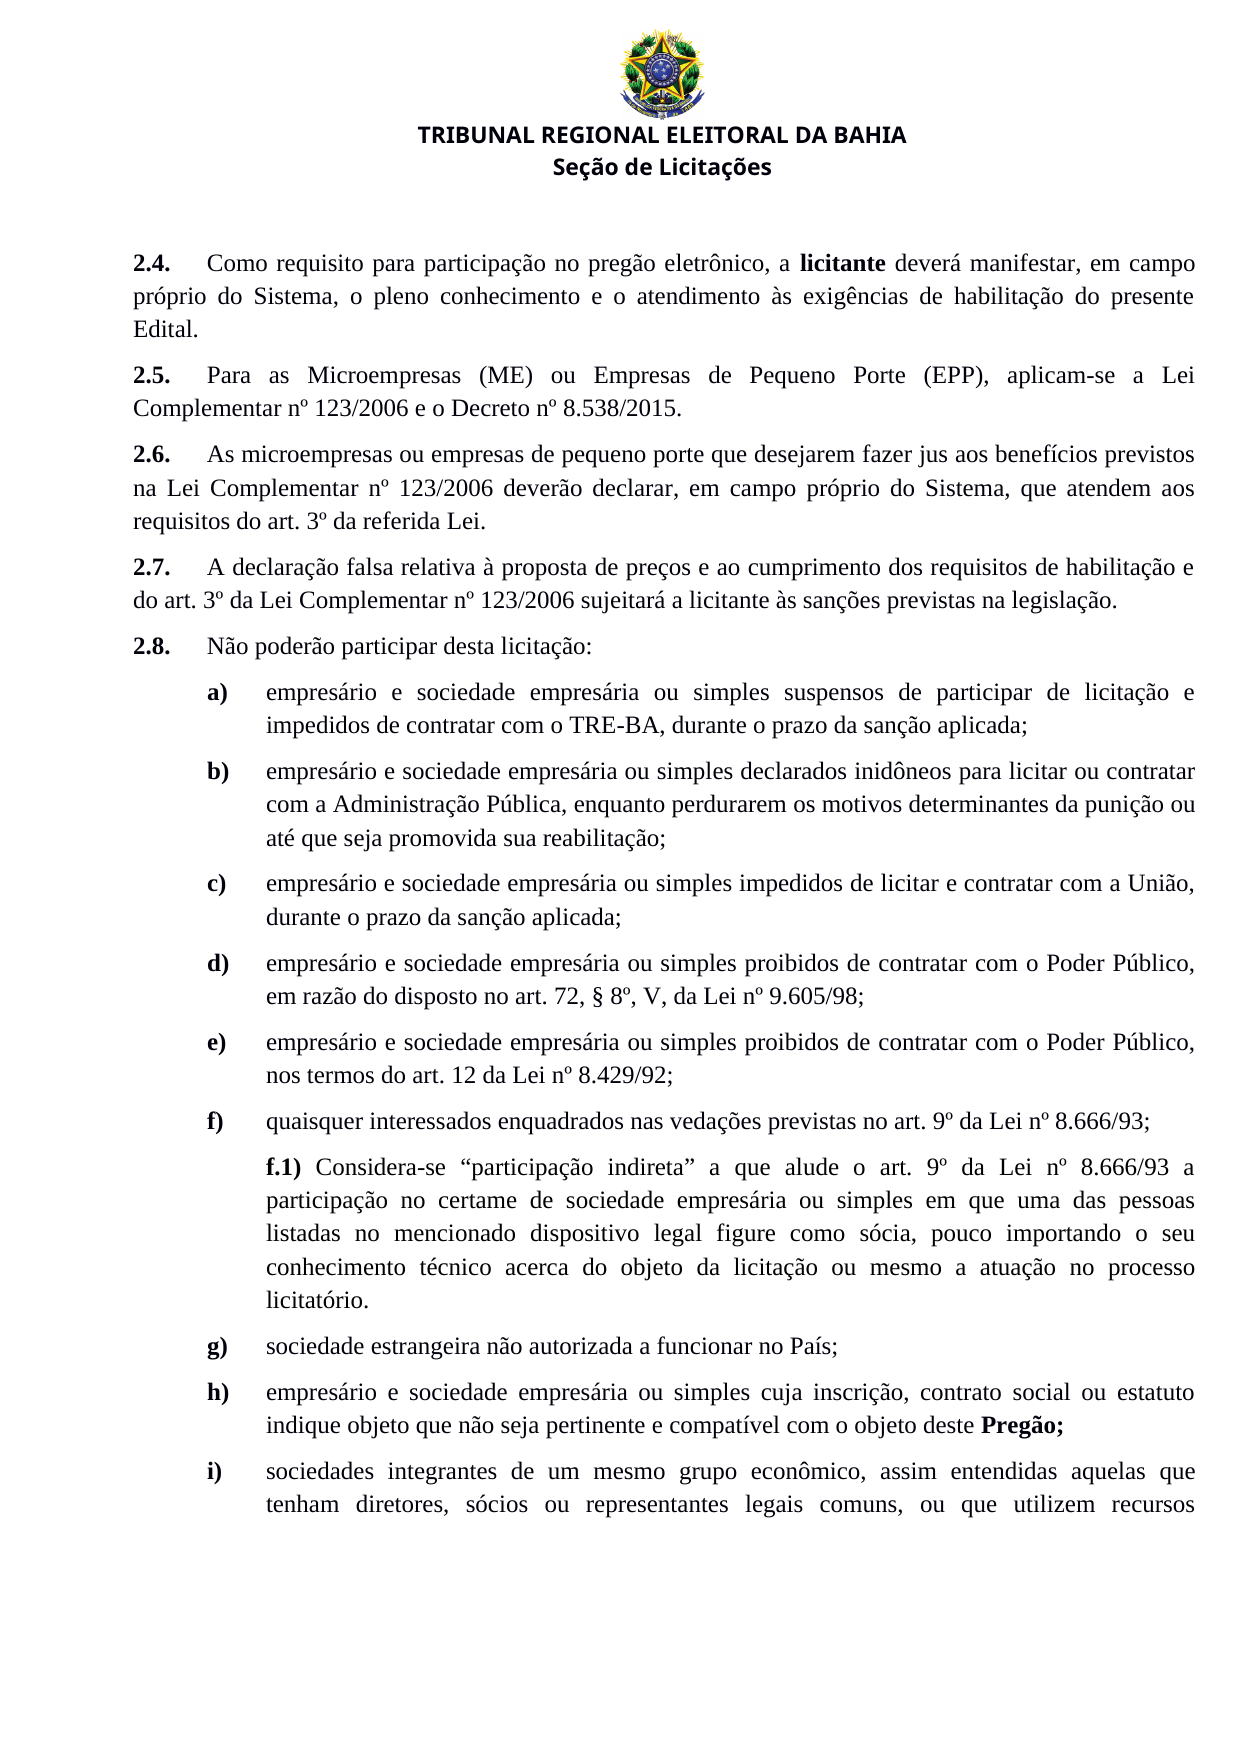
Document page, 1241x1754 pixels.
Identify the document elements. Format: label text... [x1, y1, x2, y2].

text 2.4. Como requisito para participação no pregão eletrônico, a licitante deverá manifestar, em campo próprio do Sistema, o pleno conhecimento e o atendimento às exigências de habilitação do presente Edital. [133, 244, 1196, 344]
list empresário e sociedade empresária ou simples impedidos de licitar e contratar com a União, durante o prazo da sanção aplicada; [207, 865, 1196, 932]
list quaisquer interessados enquadrados nas vedações previstas no art. 9º da Lei nº 8.666/93; [207, 1103, 1196, 1136]
list empresário e sociedade empresária ou simples proibidos de contratar com o Poder Público, nos termos do art. 12 da Lei nº 8.429/92; [207, 1023, 1196, 1090]
list empresário e sociedade empresária ou simples suspensos de participar de licitação e impedidos de contratar com o TRE-BA, durante o prazo da sanção aplicada; [207, 673, 1196, 740]
text f.1) Considera-se “participação indireta” a que alude o art. 9º da Lei nº 8.666/93 a participação no certame de sociedade empresária ou simples em que uma das pessoas listadas no mencionado dispositivo legal figure como sócia, pouco importando o seu conhecimento técnico acerca do objeto da licitação ou mesmo a atuação no processo licitatório. [266, 1148, 1196, 1315]
text 2.6. As microempresas ou empresas de pequeno porte que desejarem fazer jus aos benefícios previstos na Lei Complementar nº 123/2006 deverão declarar, em campo próprio do Sistema, que atendem aos requisitos do art. 3º da referida Lei. [133, 436, 1196, 536]
list empresário e sociedade empresária ou simples cuja inscrição, contrato social ou estatuto indique objeto que não seja pertinente e compatível com o objeto deste Pregão; [207, 1373, 1196, 1440]
list empresário e sociedade empresária ou simples proibidos de contratar com o Poder Público, em razão do disposto no art. 72, § 8º, V, da Lei nº 9.605/98; [207, 944, 1196, 1011]
text 2.7. A declaração falsa relativa à proposta de preços e ao cumprimento dos requisitos de habilitação e do art. 3º da Lei Complementar nº 123/2006 sujeitará a licitante às sanções previstas na legislação. [133, 548, 1196, 615]
text 2.8. Não poderão participar desta licitação: [133, 628, 1196, 661]
list sociedade estrangeira não autorizada a funcionar no País; [207, 1328, 1196, 1361]
list empresário e sociedade empresária ou simples declarados inidôneos para licitar ou contratar com a Administração Pública, enquanto perdurarem os motivos determinantes da punição ou até que seja promovida sua reabilitação; [207, 753, 1196, 853]
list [207, 1453, 1196, 1519]
text 2.5. Para as Microempresas (ME) ou Empresas de Pequeno Porte (EPP), aplicam-se a Lei Complementar nº 123/2006 e o Decreto nº 8.538/2015. [133, 357, 1196, 423]
